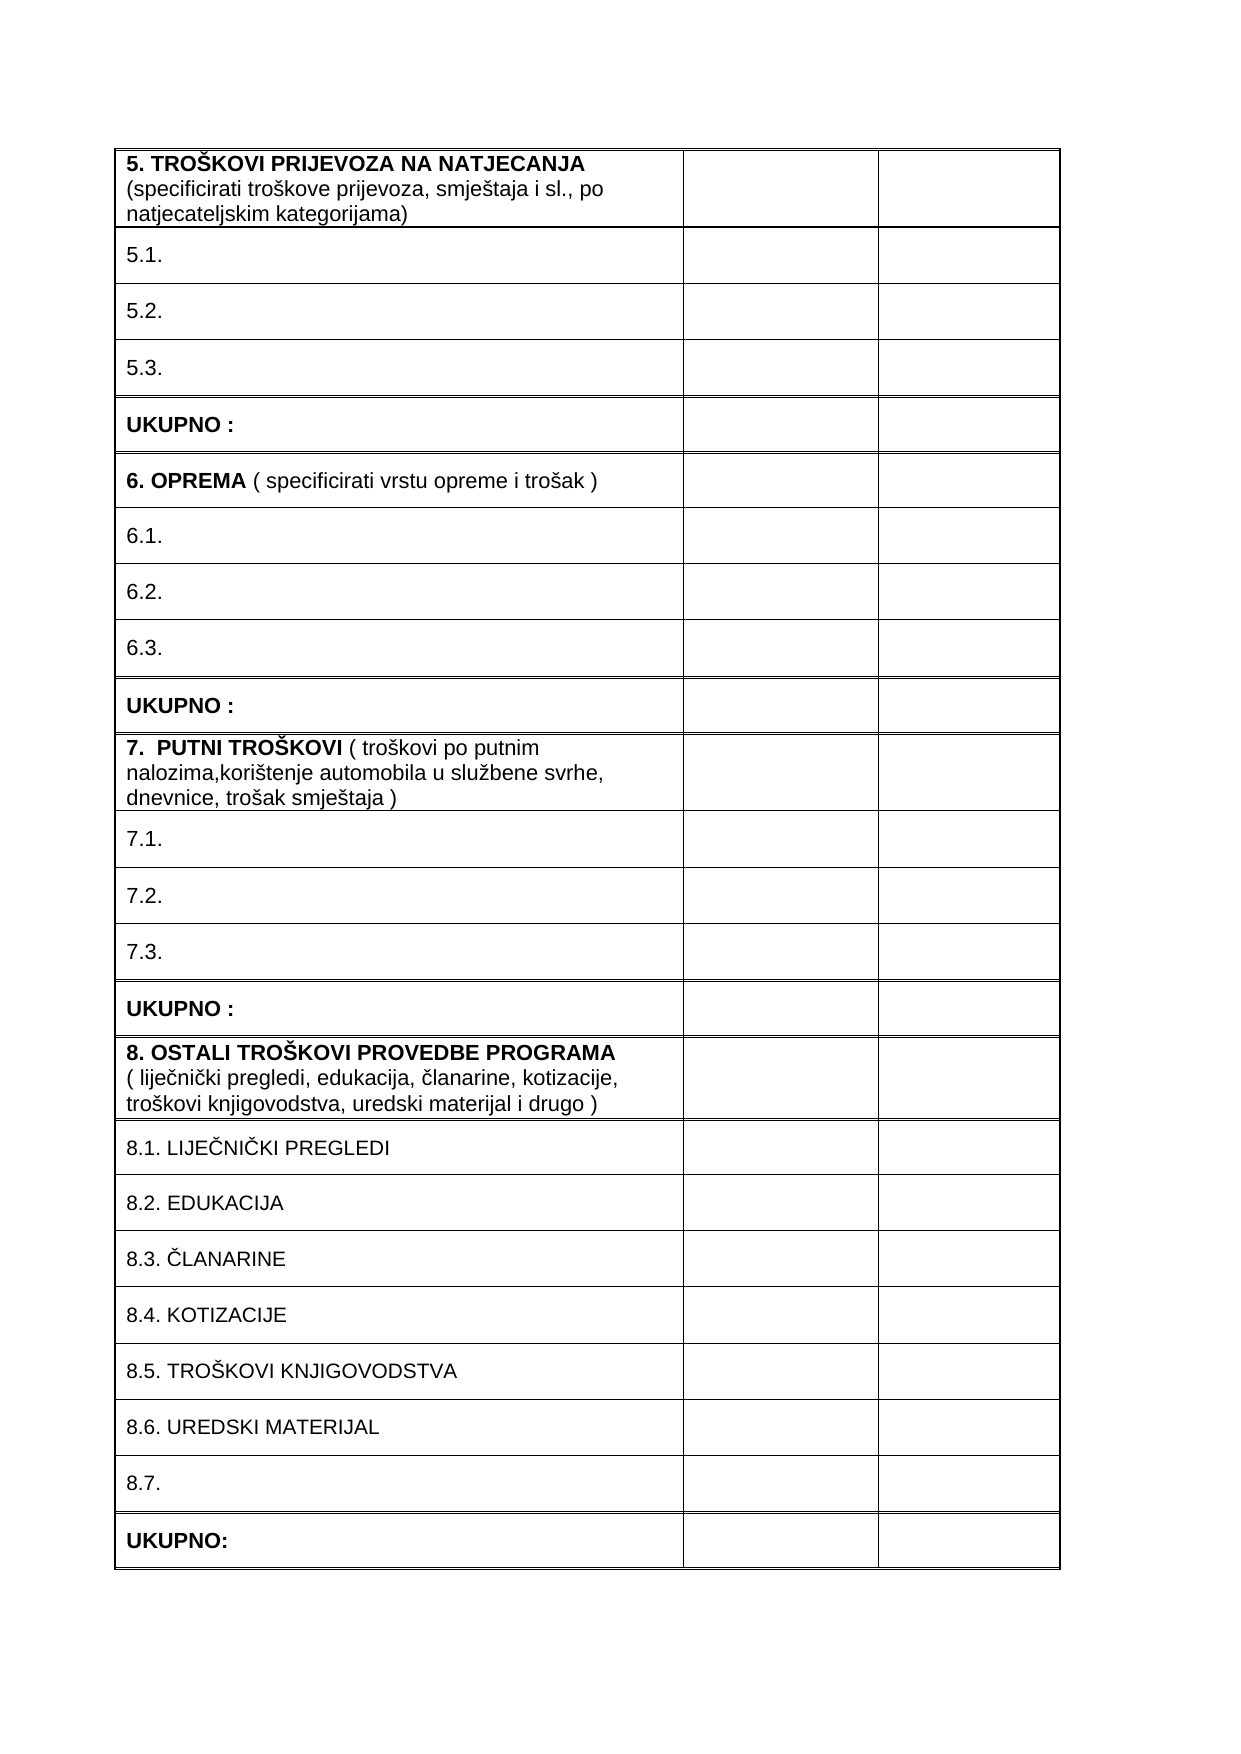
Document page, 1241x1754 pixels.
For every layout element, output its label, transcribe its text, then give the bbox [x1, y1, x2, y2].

table_cell 6. OPREMA ( specificirati vrstu opreme i trošak ) [116, 454, 683, 507]
table_cell UKUPNO : [116, 398, 683, 451]
table_cell [684, 284, 878, 339]
table_cell UKUPNO : [116, 982, 683, 1035]
table_cell [879, 228, 1059, 282]
table_cell 7. PUTNI TROŠKOVI ( troškovi po putnim nalozima,korištenje automobila u službene svrhe, dnevnice, trošak smještaja ) [116, 735, 683, 810]
table_cell [684, 1038, 878, 1118]
table_cell 8.6. UREDSKI MATERIJAL [116, 1400, 683, 1455]
table_cell [879, 811, 1059, 867]
table_cell [684, 1400, 878, 1455]
table_cell [684, 982, 878, 1035]
table_cell 8.5. TROŠKOVI KNJIGOVODSTVA [116, 1344, 683, 1398]
table_cell 8.1. LIJEČNIČKI PREGLEDI [116, 1121, 683, 1174]
table_cell [684, 735, 878, 810]
table_cell [879, 1175, 1059, 1230]
table_cell [684, 1514, 878, 1567]
table_cell 6.1. [116, 508, 683, 563]
table_cell [879, 1344, 1059, 1398]
table_cell 5.1. [116, 228, 683, 282]
table_cell [879, 398, 1059, 451]
table_cell [879, 454, 1059, 507]
table_cell [879, 1514, 1059, 1567]
table_cell [879, 735, 1059, 810]
table_cell [684, 564, 878, 619]
table_cell [684, 811, 878, 867]
table_cell [684, 508, 878, 563]
table_cell [879, 1400, 1059, 1455]
table_cell 8.7. [116, 1456, 683, 1511]
table_cell 6.3. [116, 620, 683, 676]
table_cell 6.2. [116, 564, 683, 619]
table_cell [684, 398, 878, 451]
table_cell [879, 620, 1059, 676]
table_cell [684, 151, 878, 226]
table_cell [684, 1231, 878, 1286]
table_cell [684, 1456, 878, 1511]
table_cell UKUPNO: [116, 1514, 683, 1567]
table_cell 5. TROŠKOVI PRIJEVOZA NA NATJECANJA (specificirati troškove prijevoza, smještaja i sl., po natjecateljskim kategorijama) [116, 151, 683, 226]
table_cell [879, 1038, 1059, 1118]
table_cell 7.2. [116, 868, 683, 923]
table_cell [879, 1121, 1059, 1174]
table_cell UKUPNO : [116, 679, 683, 732]
table_cell [684, 924, 878, 979]
table_cell [684, 1344, 878, 1398]
table_cell [879, 340, 1059, 395]
table_cell [684, 679, 878, 732]
table_cell [684, 454, 878, 507]
table_cell [684, 868, 878, 923]
table_cell 7.1. [116, 811, 683, 867]
table_cell [684, 340, 878, 395]
table_cell 8.3. ČLANARINE [116, 1231, 683, 1286]
table_cell [879, 151, 1059, 226]
table_cell [879, 508, 1059, 563]
table_cell [879, 284, 1059, 339]
table_cell [879, 679, 1059, 732]
table_cell [879, 1456, 1059, 1511]
table_cell 7.3. [116, 924, 683, 979]
table_cell [879, 1287, 1059, 1342]
table_cell 5.3. [116, 340, 683, 395]
table_cell [684, 228, 878, 282]
table_cell [879, 982, 1059, 1035]
table_cell [684, 620, 878, 676]
table_cell [684, 1121, 878, 1174]
table_cell 8. OSTALI TROŠKOVI PROVEDBE PROGRAMA ( liječnički pregledi, edukacija, članarine, kotizacije, troškovi knjigovodstva, uredski materijal i drugo ) [116, 1038, 683, 1118]
table_cell [879, 924, 1059, 979]
table_cell [879, 564, 1059, 619]
table_cell [879, 1231, 1059, 1286]
table_cell [684, 1175, 878, 1230]
table_cell 8.2. EDUKACIJA [116, 1175, 683, 1230]
table_cell [879, 868, 1059, 923]
table_cell 8.4. KOTIZACIJE [116, 1287, 683, 1342]
table_cell 5.2. [116, 284, 683, 339]
table_cell [684, 1287, 878, 1342]
